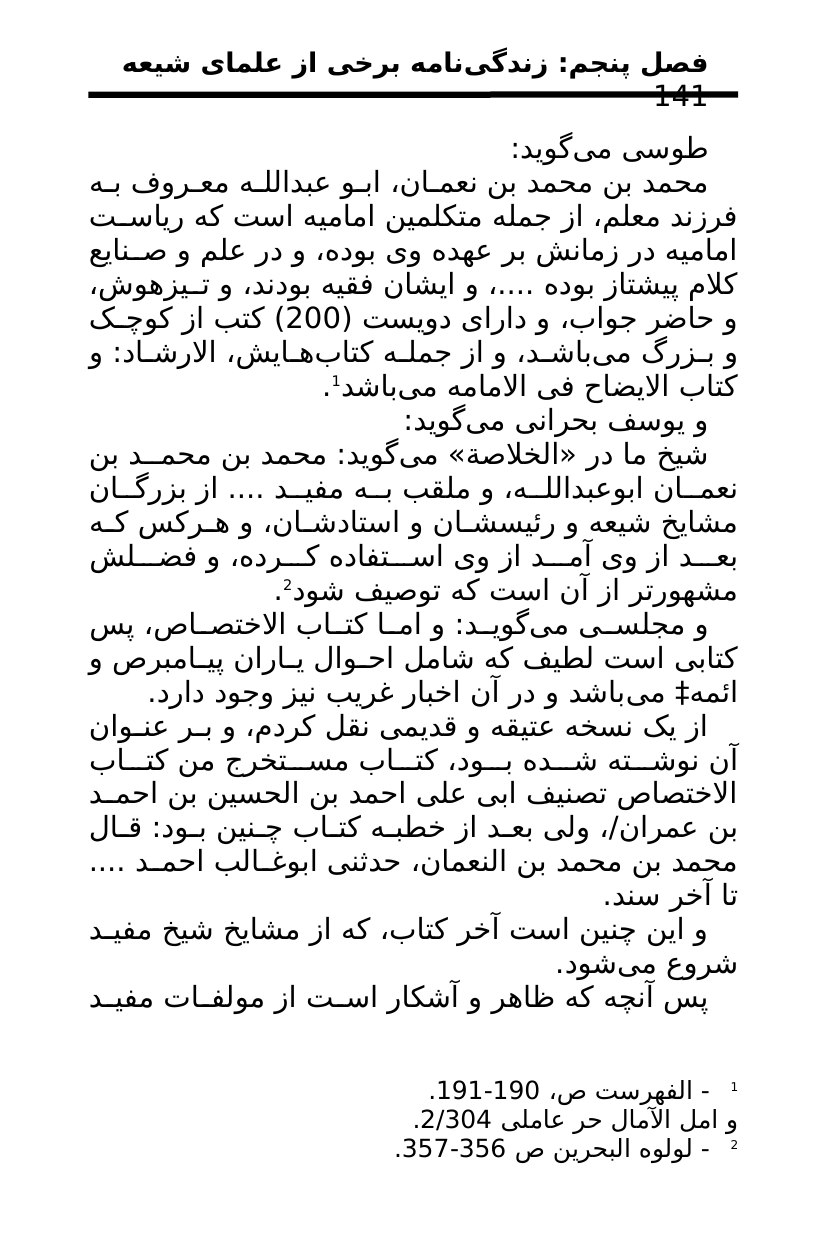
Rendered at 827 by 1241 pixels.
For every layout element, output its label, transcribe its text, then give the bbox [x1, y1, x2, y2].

text محمد بن محمد بن نعمان، ابو عبدالله معروف به فرزند معلم، از جمله متکلمین امامیه است که ریاست امامیه در زمانش بر عهده وی بوده، و در علم و صنایع کلام پیشتاز بوده ....، و ایشان فقیه بودند، و تیزهوش، و حاضر جواب، و دارای دویست (200) کتب از کوچک و بزرگ می‌باشد، و از جمله کتاب‌هایش، الارشاد: و کتاب الایضاح فی الامامه می‌باشد. [89, 166, 738, 403]
text طوسی می‌گوید: [89, 132, 738, 166]
text شیخ ما در «الخلاصة»‌ می‌گوید: محمد بن محمد بن نعمان ابوعبدالله، و ملقب به مفید .... از بزرگان مشایخ شیعه و رئیسشان و استادشان، و هرکس که بعد از وی آمد از وی استفاده کرده، و فضلش مشهورتر از آن است که توصیف شود. [89, 437, 738, 607]
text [89, 981, 738, 1014]
text از یک نسخه عتیقه و قدیمی نقل کردم، و بر عنوان آن نوشته شده بود، کتاب مستخرج من کتاب الاختصاص تصنیف ابی علی احمد بن الحسین بن احمد بن عمران/، ولی بعد از خطبه کتاب چنین بود: قال محمد بن محمد بن النعمان، حدثنی ابوغالب احمد .... تا آخر سند. [89, 709, 738, 913]
text و مجلسی می‌گوید: و اما کتاب الاختصاص، پس کتابی است لطیف که شامل احوال یاران پیامبرص و ائمه‡ می‌باشد و در آن اخبار غریب نیز وجود دارد. [89, 607, 738, 709]
text و یوسف بحرانی می‌گوید: [89, 403, 738, 437]
text و این چنین است آخر کتاب، که از مشایخ شیخ مفید شروع می‌شود. [89, 913, 738, 981]
